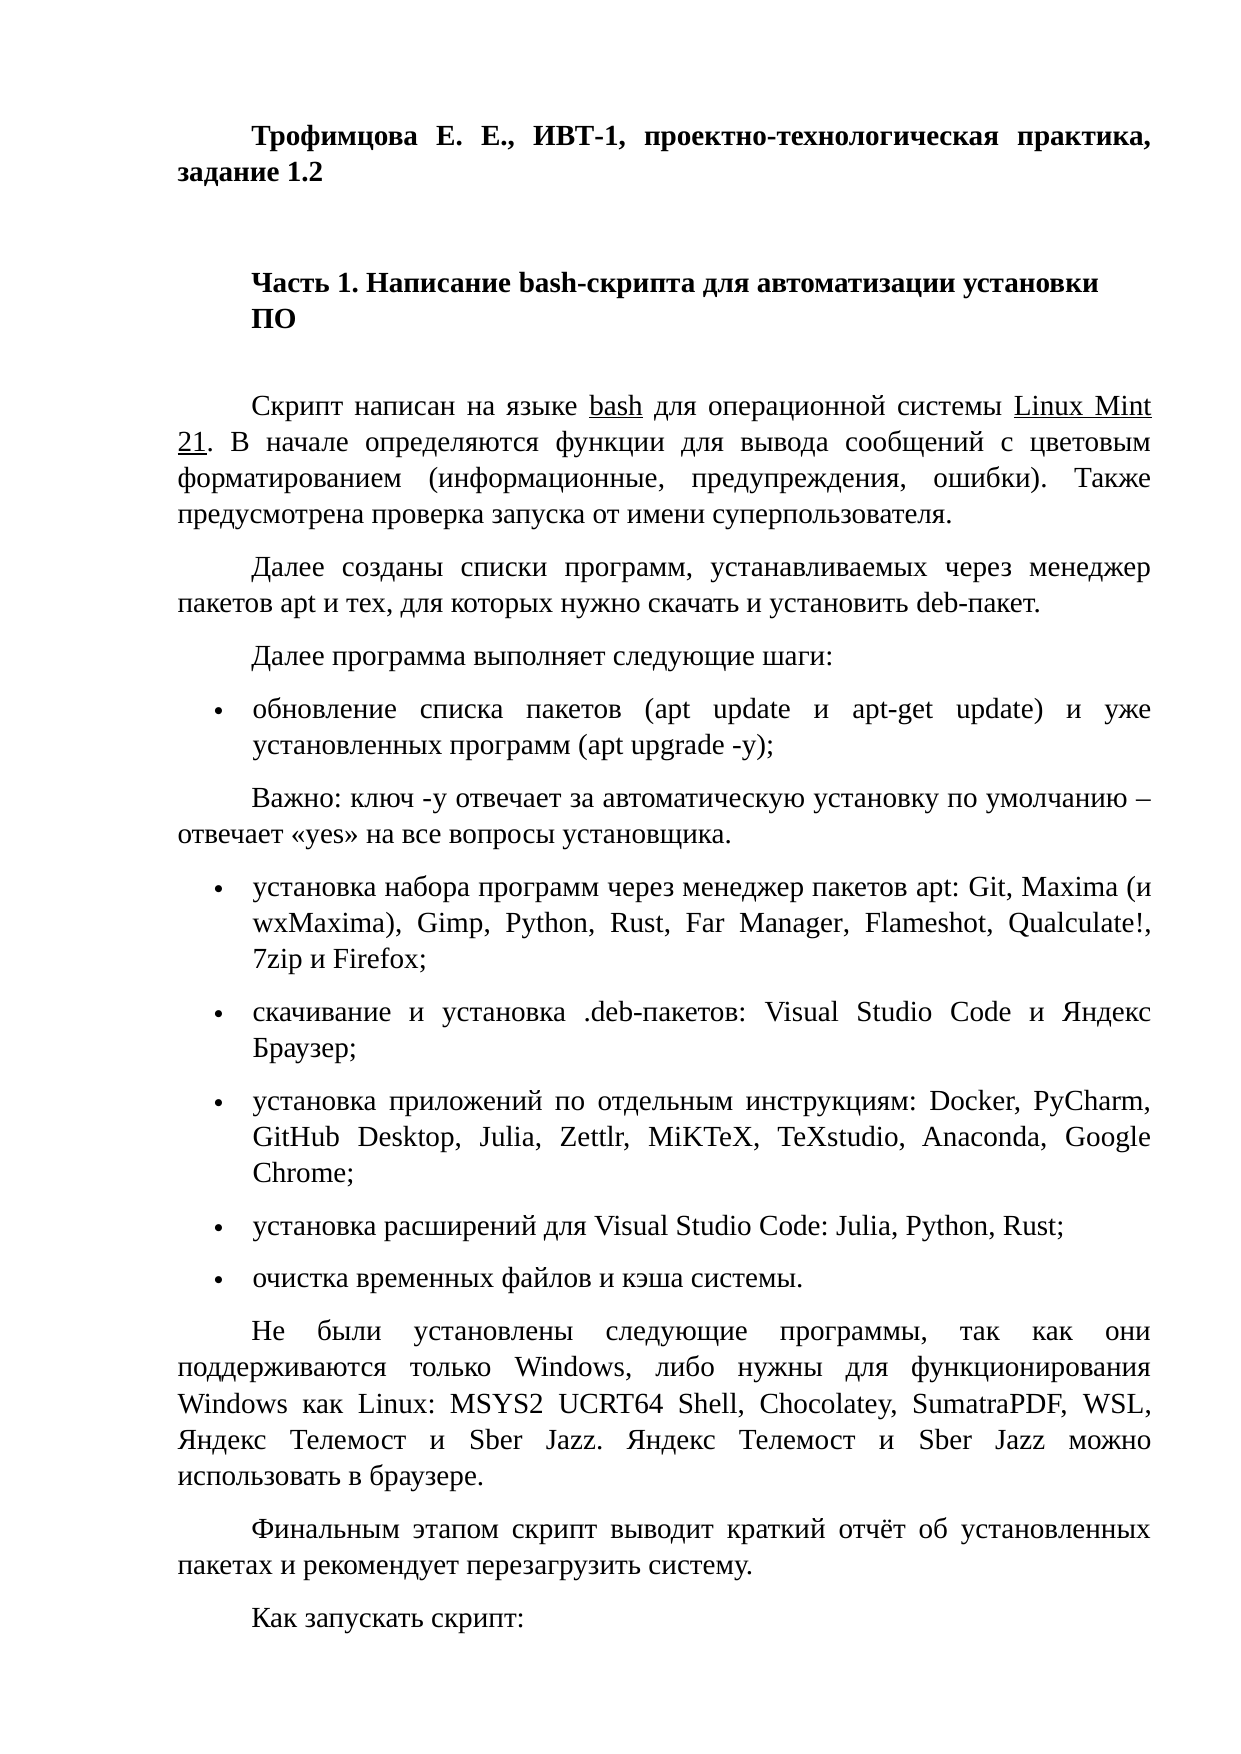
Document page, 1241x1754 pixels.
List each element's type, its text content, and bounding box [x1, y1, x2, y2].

list установка приложений по отдельным инструкциям: Docker, PyCharm, GitHub Desktop, Julia, Zettlr, MiKTeX, TeXstudio, Anaconda, Google Chrome; [215, 1083, 1152, 1188]
text Далее программа выполняет следующие шаги: [177, 638, 1152, 671]
list скачивание и установка .deb-пакетов: Visual Studio Code и Яндекс Браузер; [215, 994, 1152, 1063]
text Не были установлены следующие программы, так как они поддерживаются только Windows, либо нужны для функционирования Windows как Linux: MSYS2 UCRT64 Shell, Chocolatey, SumatraPDF, WSL, Яндекс Телемост и Sber Jazz. Яндекс Телемост и Sber Jazz можно использовать в браузере. [177, 1313, 1152, 1492]
list очистка временных файлов и кэша системы. [215, 1261, 1152, 1294]
text Как запускать скрипт: [177, 1600, 1152, 1633]
text Часть 1. Написание bash-скрипта для автоматизации установки ПО [251, 265, 1152, 335]
list установка набора программ через менеджер пакетов apt: Git, Maxima (и wxMaxima), Gimp, Python, Rust, Far Manager, Flameshot, Qualculate!, 7zip и Firefox; [215, 869, 1152, 974]
text Далее созданы списки программ, устанавливаемых через менеджер пакетов apt и тех, для которых нужно скачать и установить deb-пакет. [177, 549, 1152, 619]
text Финальным этапом скрипт выводит краткий отчёт об установленных пакетах и рекомендует перезагрузить систему. [177, 1511, 1152, 1581]
text Скрипт написан на языке bash для операционной системы Linux Mint 21. В начале определяются функции для вывода сообщений с цветовым форматированием (информационные, предупреждения, ошибки). Также предусмотрена проверка запуска от имени суперпользователя. [177, 388, 1152, 530]
list установка расширений для Visual Studio Code: Julia, Python, Rust; [215, 1208, 1152, 1241]
text Важно: ключ -y отвечает за автоматическую установку по умолчанию – отвечает «yes» на все вопросы установщика. [177, 780, 1152, 849]
list обновление списка пакетов (apt update и apt-get update) и уже установленных программ (apt upgrade -y); [215, 691, 1152, 760]
text Трофимцова Е. Е., ИВТ-1, проектно-технологическая практика, задание 1.2 [177, 118, 1152, 188]
